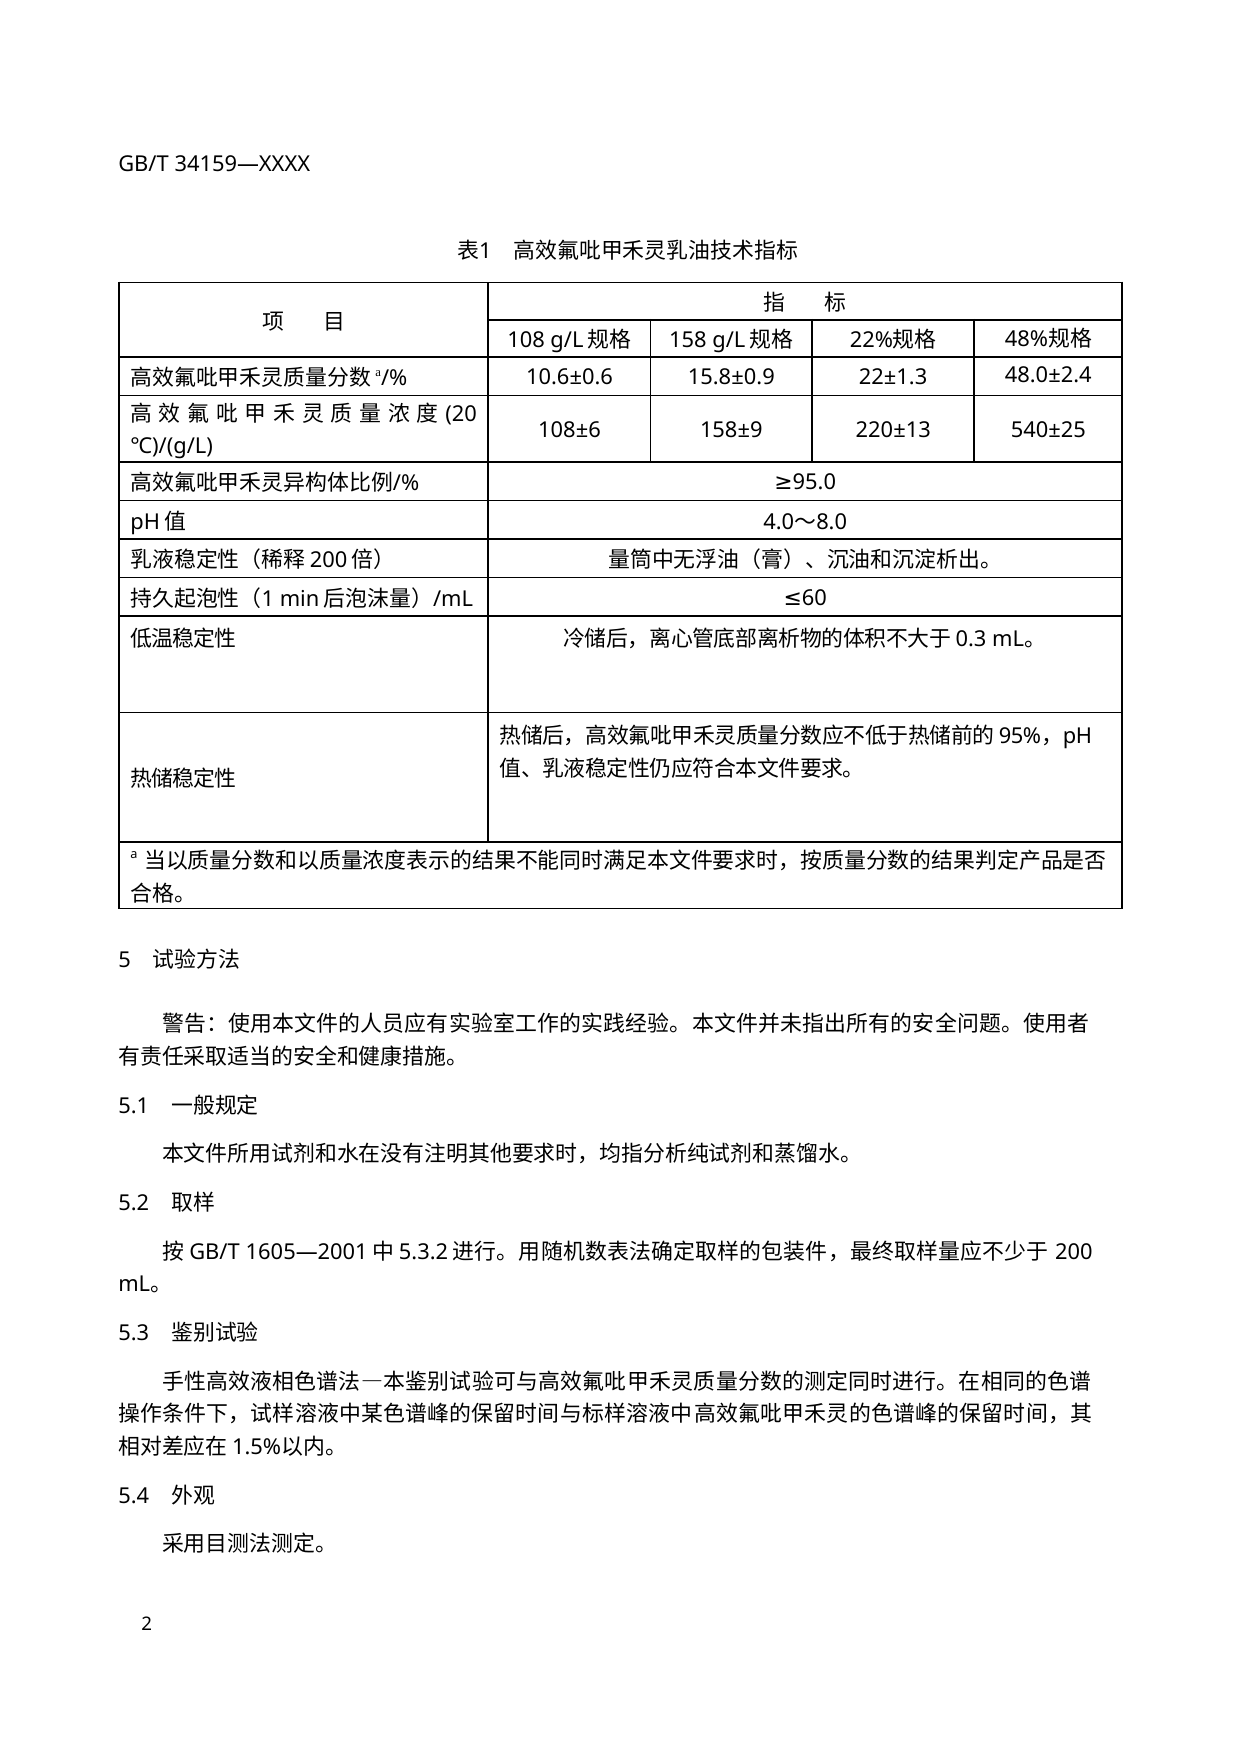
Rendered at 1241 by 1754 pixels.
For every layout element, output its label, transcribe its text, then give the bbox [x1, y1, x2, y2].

table_cell 低温稳定性 [120, 617, 487, 712]
table_cell 高效氟吡甲禾灵质量浓度(20 ℃)/(g/L) [120, 396, 487, 461]
table_cell 108 g/L规格 [489, 321, 650, 356]
table_cell 热储稳定性 [120, 713, 487, 841]
table_cell ≤60 [489, 578, 1121, 615]
list 试验方法 [118, 942, 1093, 973]
table_cell pH值 [120, 501, 487, 538]
text 按 GB/T 1605—2001中5.3.2进行。用随机数表法确定取样的包装件，最终取样量应不少于200 mL。 [118, 1233, 1093, 1298]
table_cell 持久起泡性（1 min后泡沫量）/mL [120, 578, 487, 615]
table_cell 108±6 [489, 396, 650, 461]
table_cell 22±1.3 [813, 358, 973, 394]
table_cell 高效氟吡甲禾灵质量分数a/% [120, 358, 487, 394]
table_cell 220±13 [813, 396, 973, 461]
table_cell 22%规格 [813, 321, 973, 356]
table_cell a 当以质量分数和以质量浓度表示的结果不能同时满足本文件要求时，按质量分数的结果判定产品是否合格。 [120, 843, 1121, 908]
text 采用目测法测定。 [118, 1526, 1093, 1558]
table_cell ≥95.0 [489, 463, 1121, 499]
text 取样 [118, 1185, 1093, 1217]
table_cell 48.0±2.4 [975, 358, 1121, 394]
table_header 项 目 [120, 283, 487, 356]
table_cell 15.8±0.9 [651, 358, 811, 394]
table_cell 48%规格 [975, 321, 1121, 356]
table_cell 量筒中无浮油（膏）、沉油和沉淀析出。 [489, 540, 1121, 576]
table_cell 4.0～8.0 [489, 501, 1121, 538]
table_cell 10.6±0.6 [489, 358, 650, 394]
table_cell 158±9 [651, 396, 811, 461]
table_cell 冷储后，离心管底部离析物的体积不大于0.3 mL。 [489, 617, 1121, 712]
text 外观 [118, 1477, 1093, 1510]
text 一般规定 [118, 1087, 1093, 1120]
list 高效氟吡甲禾灵乳油技术指标 [118, 233, 1093, 265]
table_cell 540±25 [975, 396, 1121, 461]
table_cell 高效氟吡甲禾灵异构体比例/% [120, 463, 487, 499]
table_cell 乳液稳定性（稀释200倍） [120, 540, 487, 576]
text 本文件所用试剂和水在没有注明其他要求时，均指分析纯试剂和蒸馏水。 [118, 1136, 1093, 1168]
text 手性高效液相色谱法—本鉴别试验可与高效氟吡甲禾灵质量分数的测定同时进行。在相同的色谱操作条件下，试样溶液中某色谱峰的保留时间与标样溶液中高效氟吡甲禾灵的色谱峰的保留时间，其相对差应在1.5%以内。 [118, 1363, 1093, 1461]
text 警告：使用本文件的人员应有实验室工作的实践经验。本文件并未指出所有的安全问题。使用者有责任采取适当的安全和健康措施。 [118, 1006, 1093, 1071]
table_header 指 标 [489, 283, 1121, 319]
table_cell 158 g/L规格 [651, 321, 811, 356]
text 鉴别试验 [118, 1315, 1093, 1347]
table_cell 热储后，高效氟吡甲禾灵质量分数应不低于热储前的95%，pH值、乳液稳定性仍应符合本文件要求。 [489, 713, 1121, 841]
